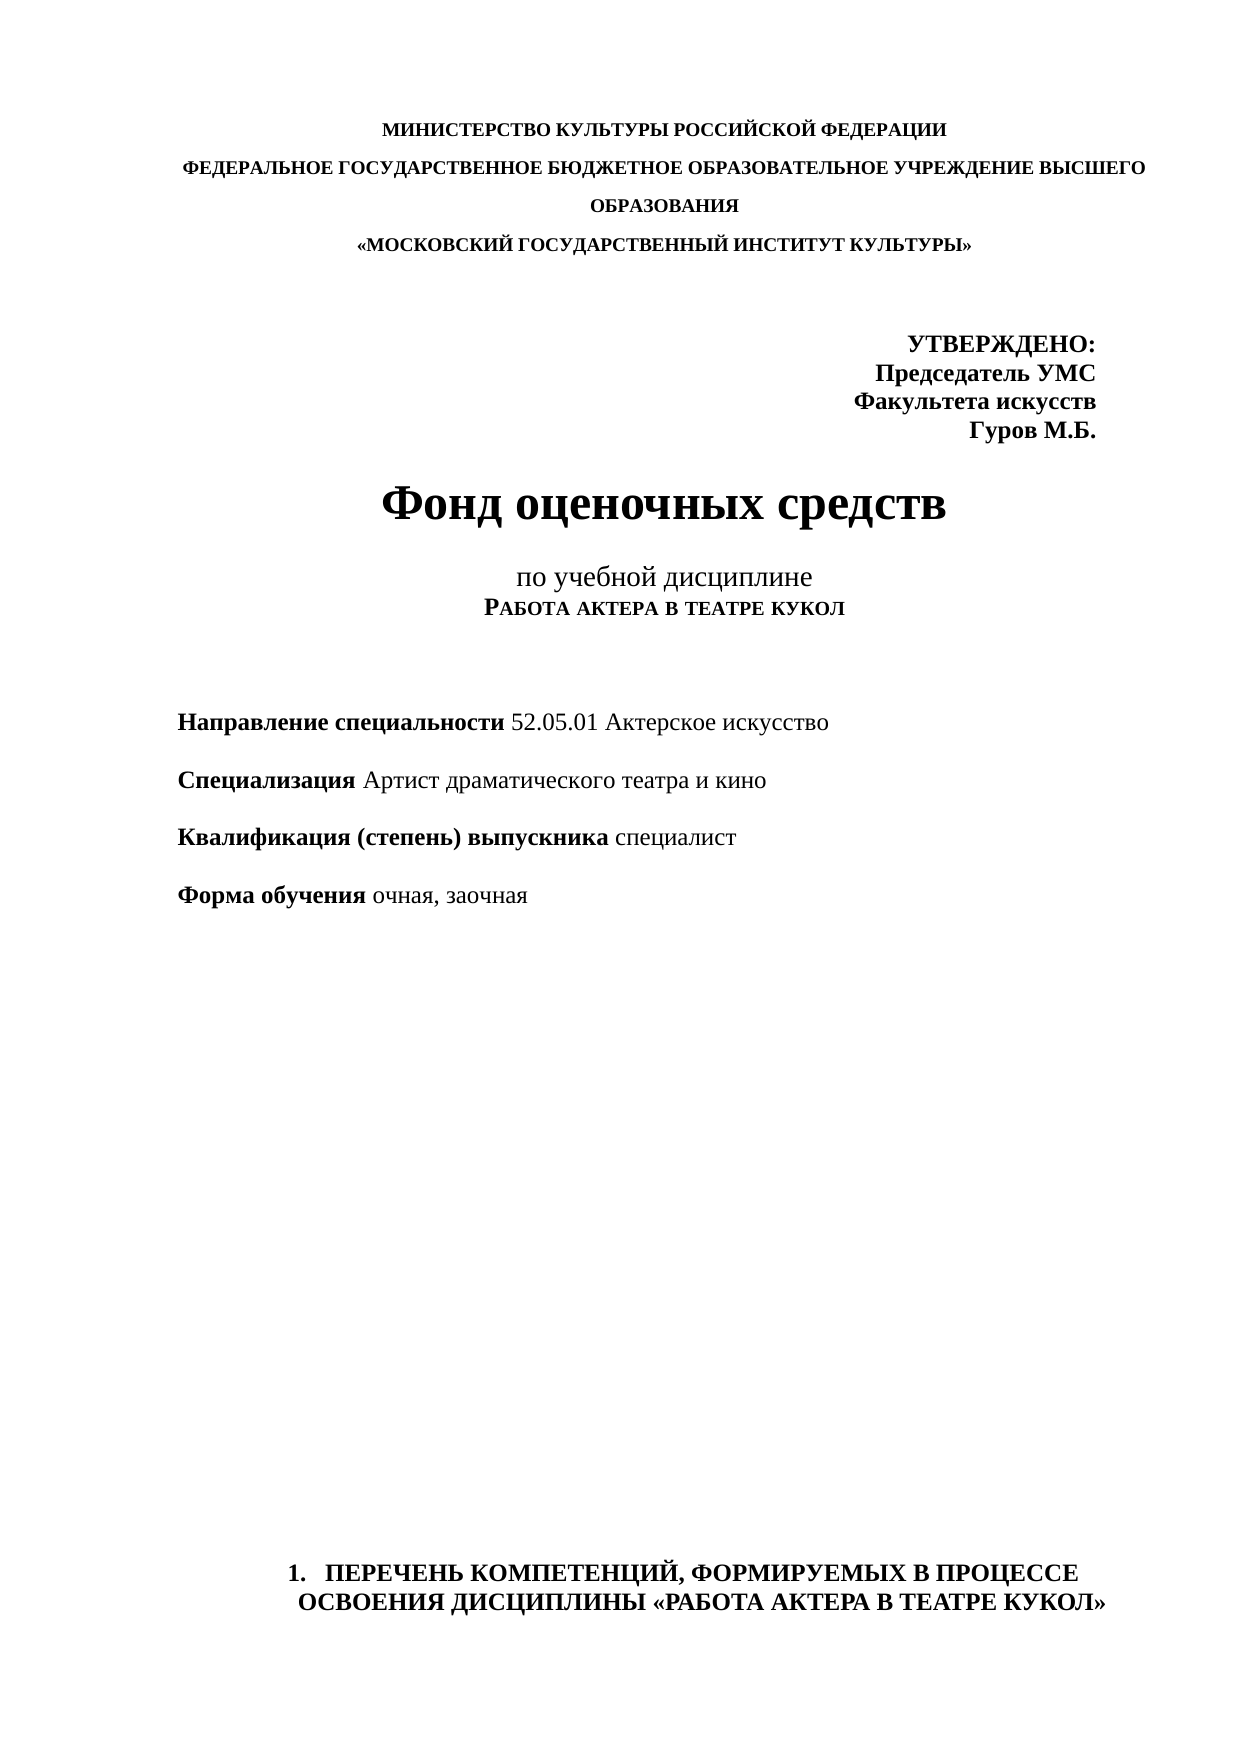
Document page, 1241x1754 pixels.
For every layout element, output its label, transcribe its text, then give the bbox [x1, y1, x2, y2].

text Специализация Артист драматического театра и кино [177, 765, 1152, 794]
text Работа актера в театре кукол [177, 592, 1152, 621]
text Фонд оценочных средств [177, 473, 1152, 530]
text Направление специальности 52.05.01 Актерское искусство [177, 707, 1152, 736]
text ФЕДЕРАЛЬНОЕ ГОСУДАРСТВЕННОЕ БЮДЖЕТНОЕ ОБРАЗОВАТЕЛЬНОЕ УЧРЕЖДЕНИЕ ВЫСШЕГО ОБРАЗОВАНИЯ [177, 156, 1152, 233]
text Форма обучения очная, заочная [177, 880, 1152, 909]
text Квалификация (степень) выпускника специалист [177, 822, 1152, 851]
text по учебной дисциплине [177, 559, 1152, 592]
text МИНИСТЕРСТВО КУЛЬТУРЫ РОССИЙСКОЙ ФЕДЕРАЦИИ [177, 118, 1152, 156]
table_header УТВЕРЖДЕНО: Председатель УМС Факультета искусств Гуров М.Б. [665, 329, 1107, 444]
list ПЕРЕЧЕНЬ КОМПЕТЕНЦИЙ, ФОРМИРУЕМЫХ В ПРОЦЕССЕ ОСВОЕНИЯ ДИСЦИПЛИНЫ «РАБОТА АКТЕРА В ТЕАТРЕ КУКОЛ» [215, 1558, 1152, 1615]
text «МОСКОВСКИЙ ГОСУДАРСТВЕННЫЙ ИНСТИТУТ КУЛЬТУРЫ» [177, 233, 1152, 271]
